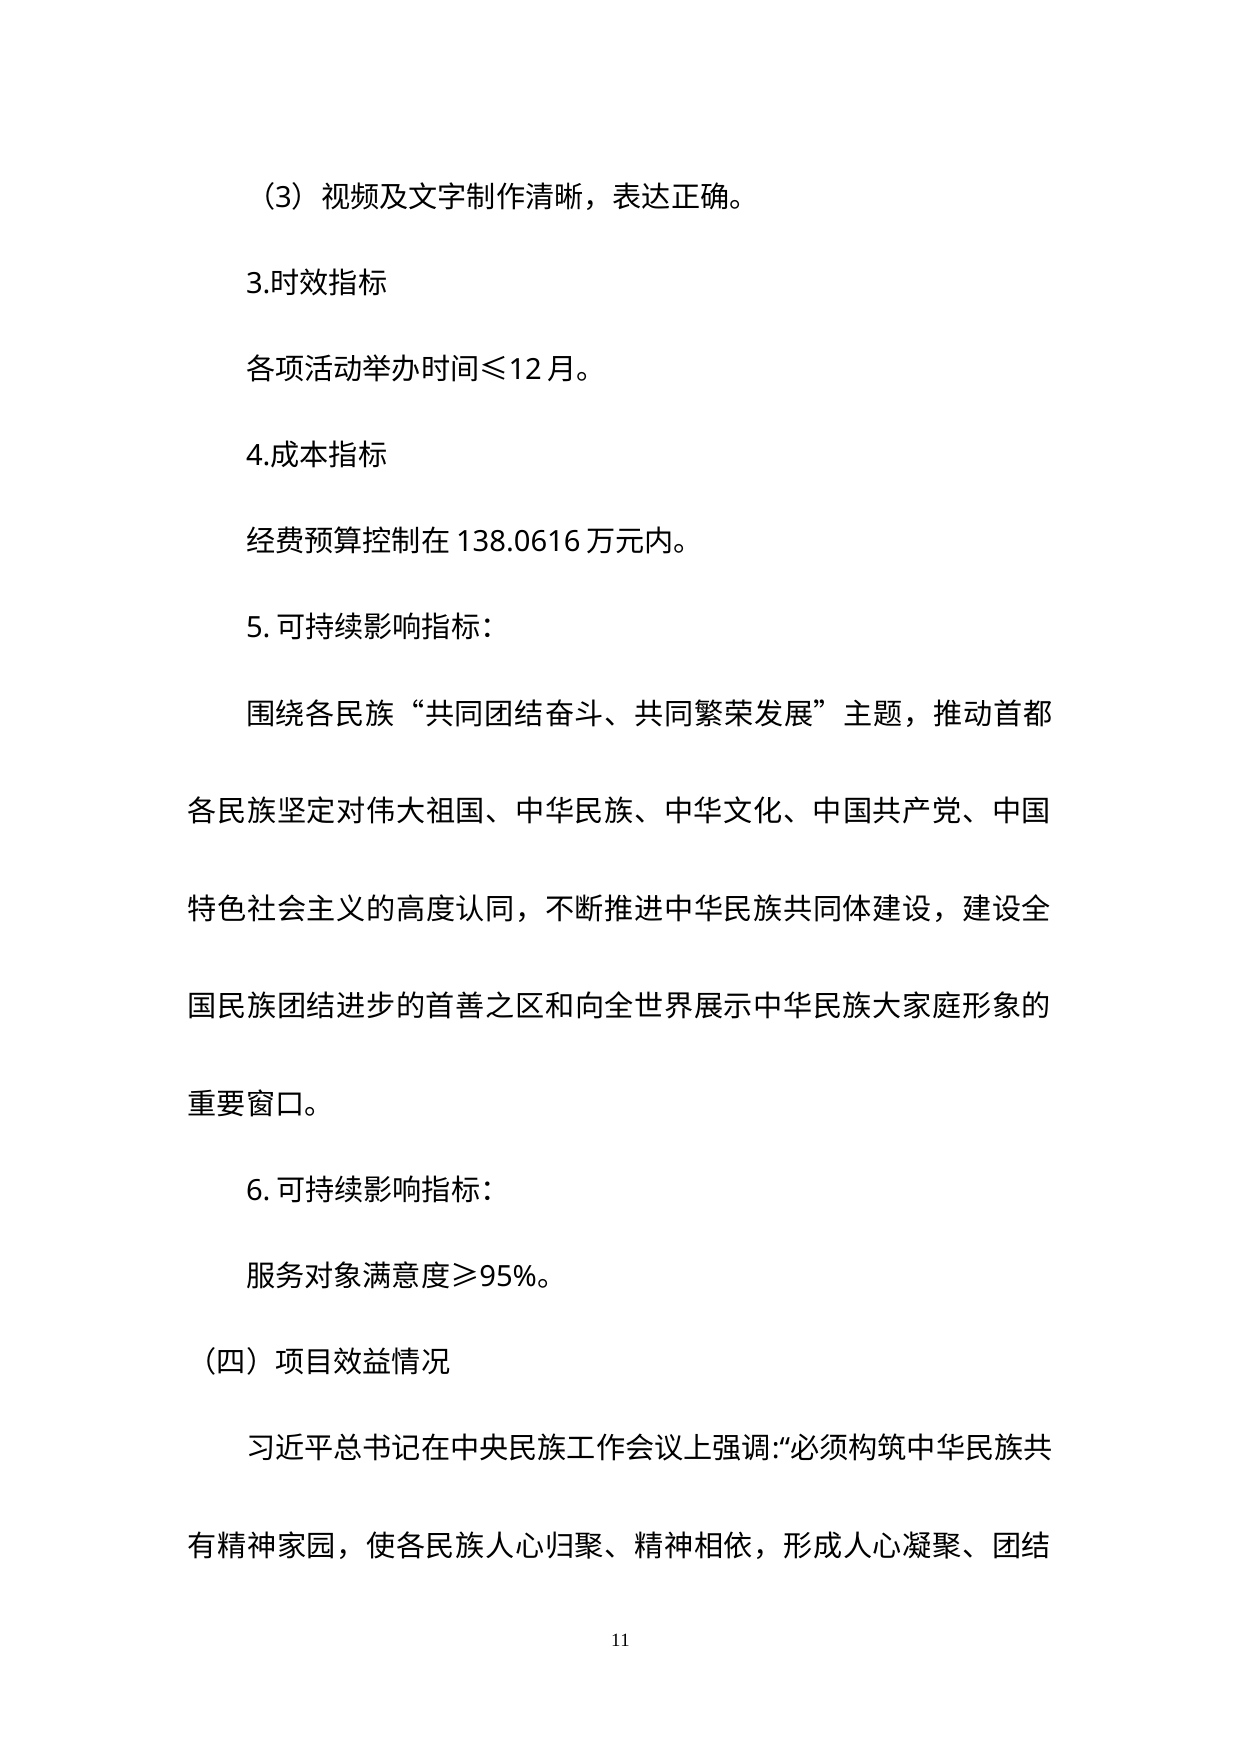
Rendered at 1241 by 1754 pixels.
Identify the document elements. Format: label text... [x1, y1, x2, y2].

text 各项活动举办时间≤12月。 [187, 334, 1053, 399]
text 4.成本指标 [187, 420, 1053, 485]
text 6. 可持续影响指标： [187, 1155, 1053, 1220]
text （3）视频及文字制作清晰，表达正确。 [187, 162, 1053, 227]
text 5. 可持续影响指标： [187, 593, 1053, 658]
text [187, 1413, 1053, 1576]
text （四）项目效益情况 [187, 1327, 1053, 1392]
text 服务对象满意度≥95%。 [187, 1241, 1053, 1306]
text 经费预算控制在138.0616万元内。 [187, 507, 1053, 572]
text 3.时效指标 [187, 248, 1053, 313]
text 围绕各民族“共同团结奋斗、共同繁荣发展”主题，推动首都各民族坚定对伟大祖国、中华民族、中华文化、中国共产党、中国特色社会主义的高度认同，不断推进中华民族共同体建设，建设全国民族团结进步的首善之区和向全世界展示中华民族大家庭形象的重要窗口。 [187, 679, 1053, 1134]
